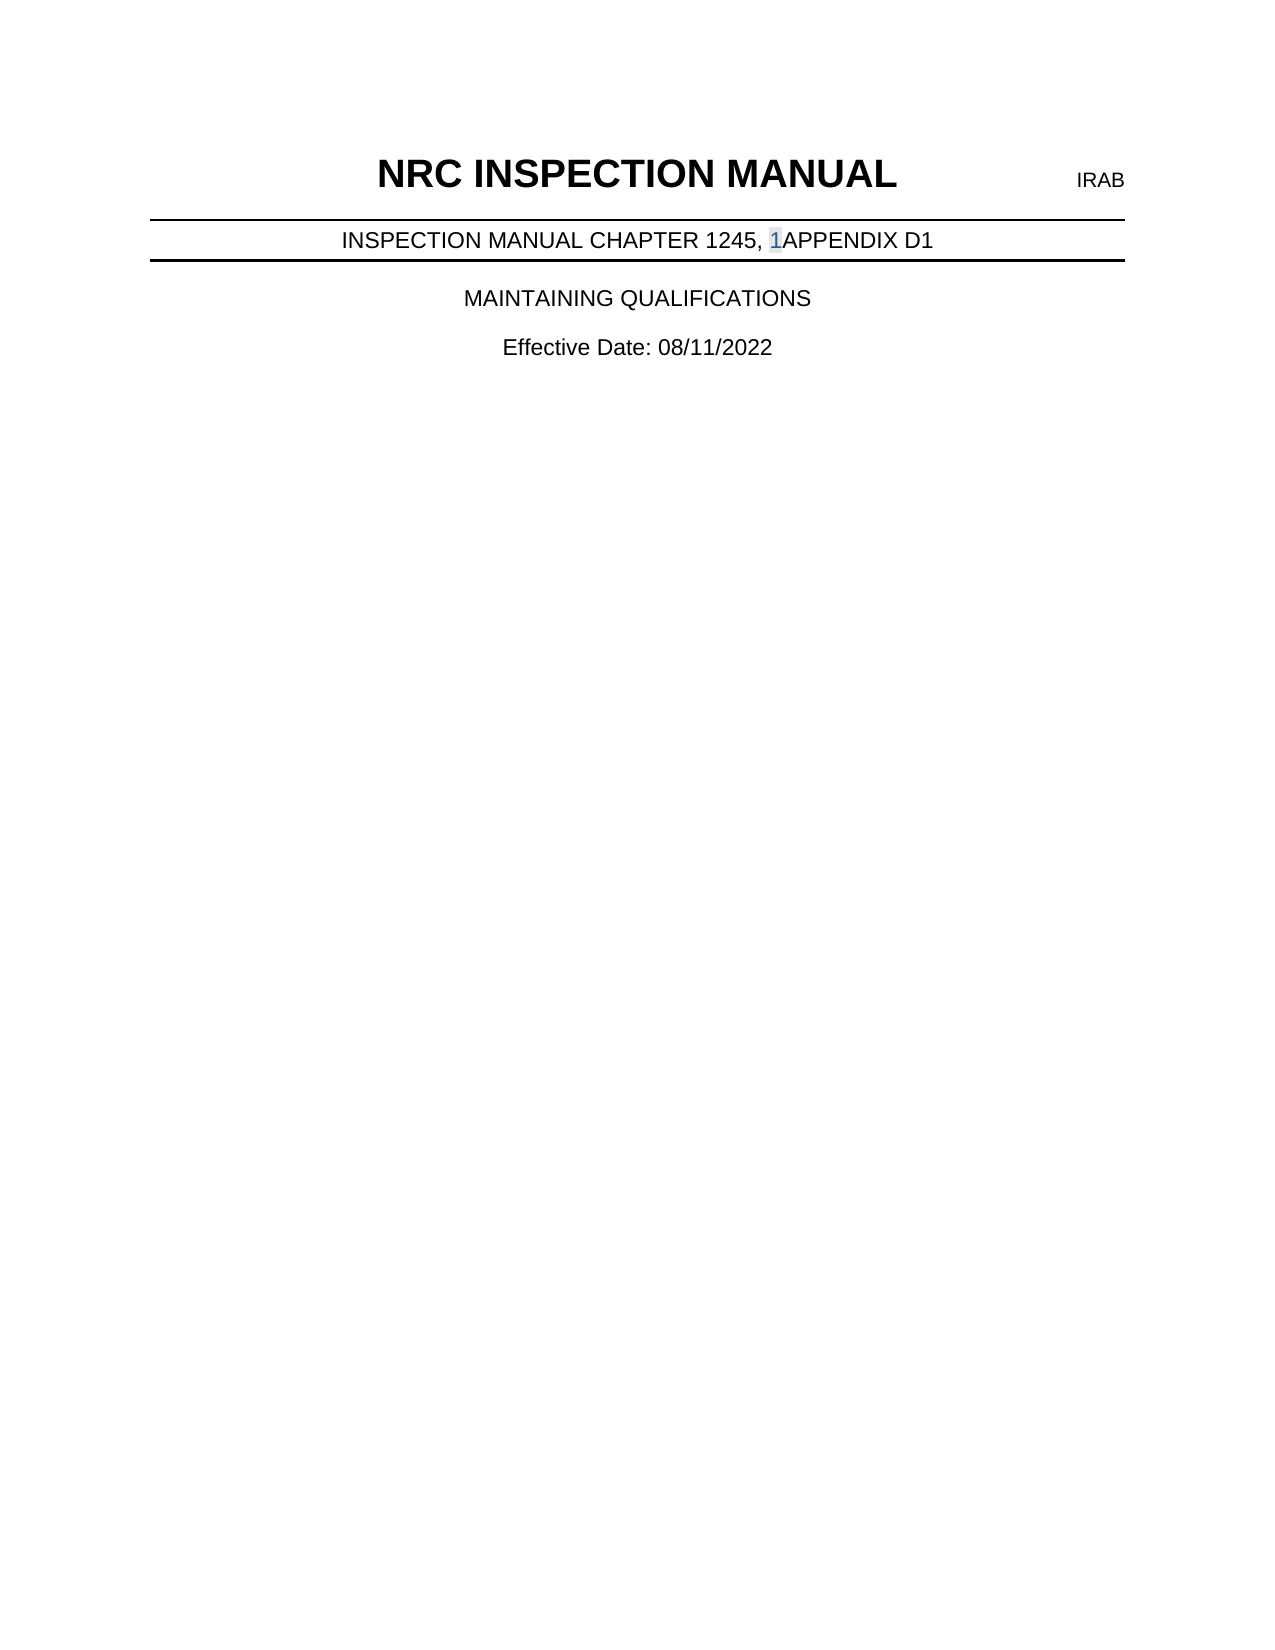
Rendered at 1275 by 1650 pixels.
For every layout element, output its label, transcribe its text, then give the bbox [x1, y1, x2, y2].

text NRC INSPECTION MANUAL IRAB [150, 150, 1125, 196]
text INSPECTION MANUAL CHAPTER 1245, APPENDIX D1 [150, 221, 1125, 259]
text Effective Date: 08/11/2022 [150, 334, 1125, 360]
title MAINTAINING QUALIFICATIONS [150, 284, 1125, 311]
